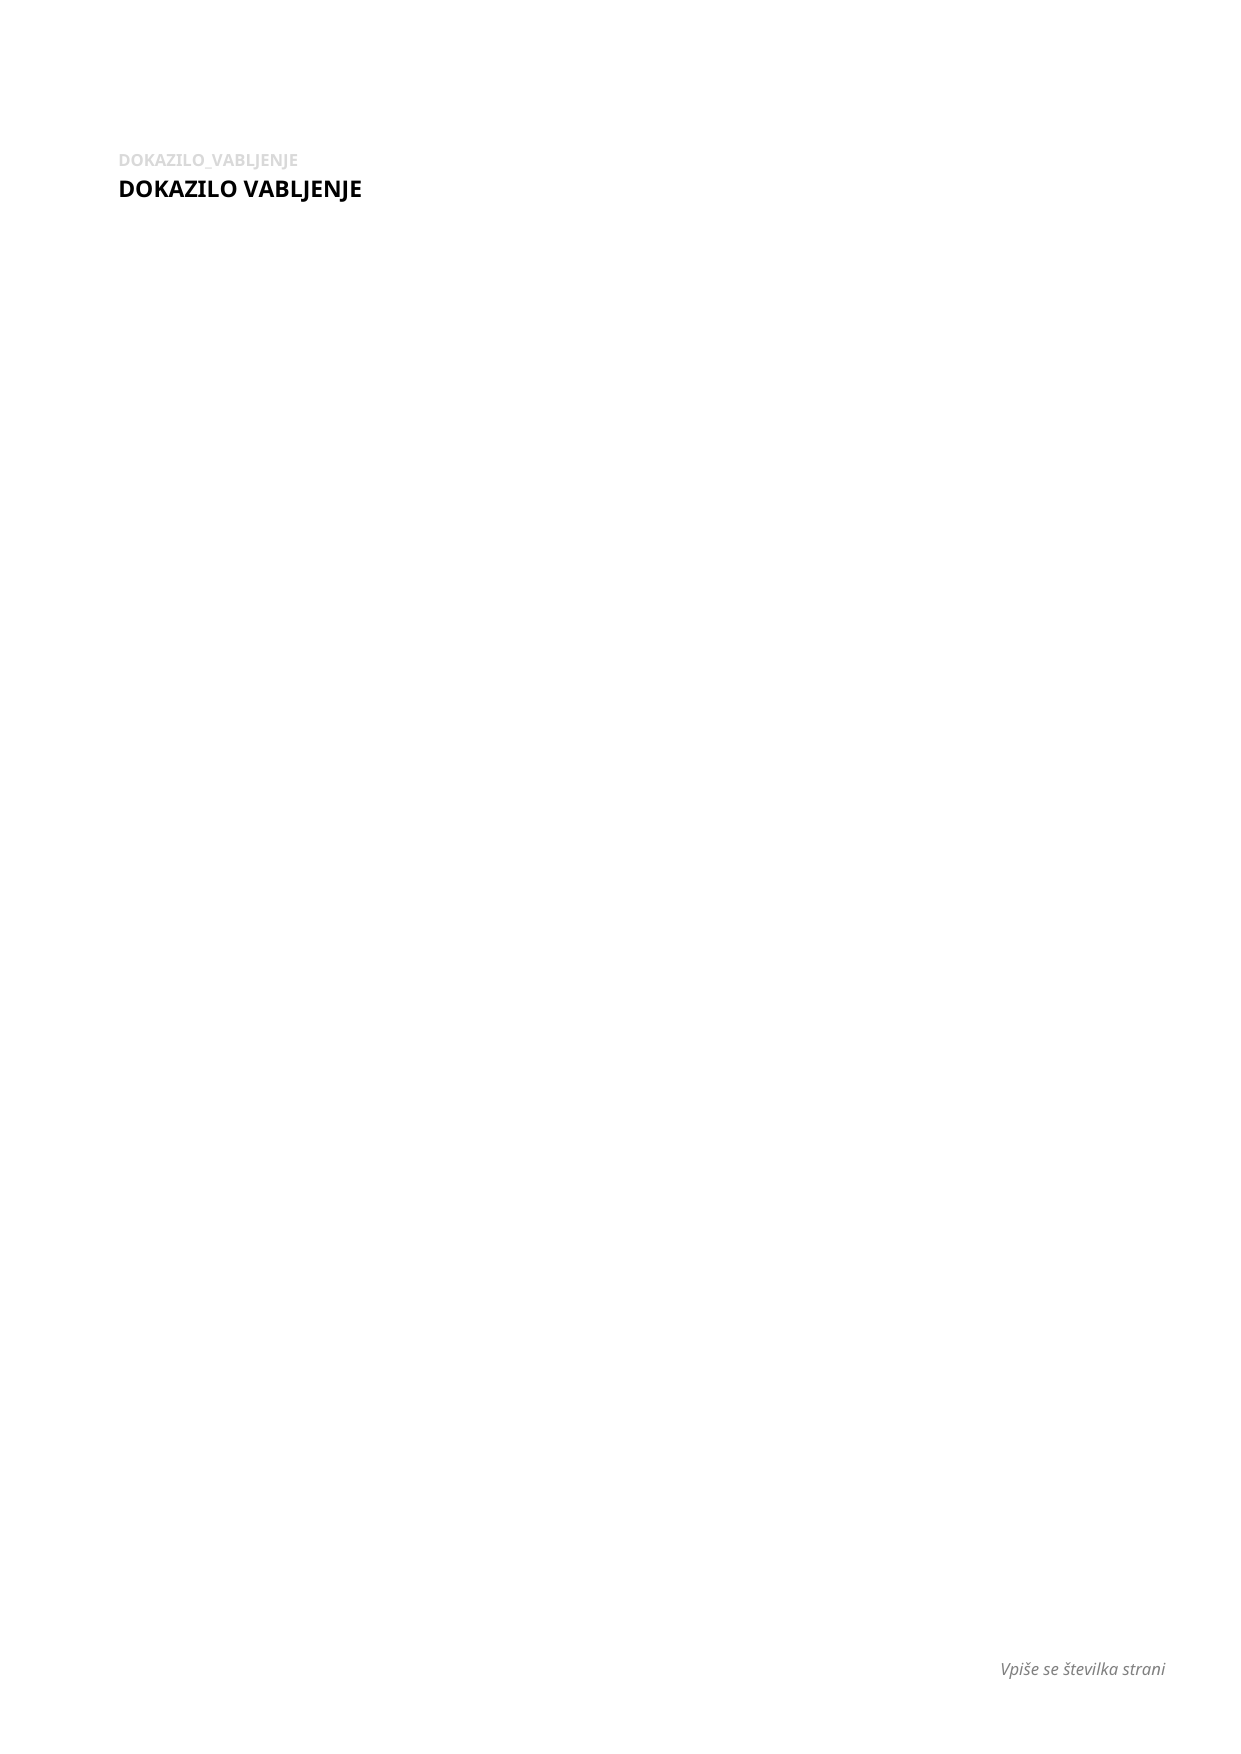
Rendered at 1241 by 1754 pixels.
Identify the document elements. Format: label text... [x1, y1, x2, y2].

text DOKAZILO VABLJENJE [118, 173, 1165, 205]
subtitle DOKAZILO_VABLJENJE [118, 149, 1165, 172]
